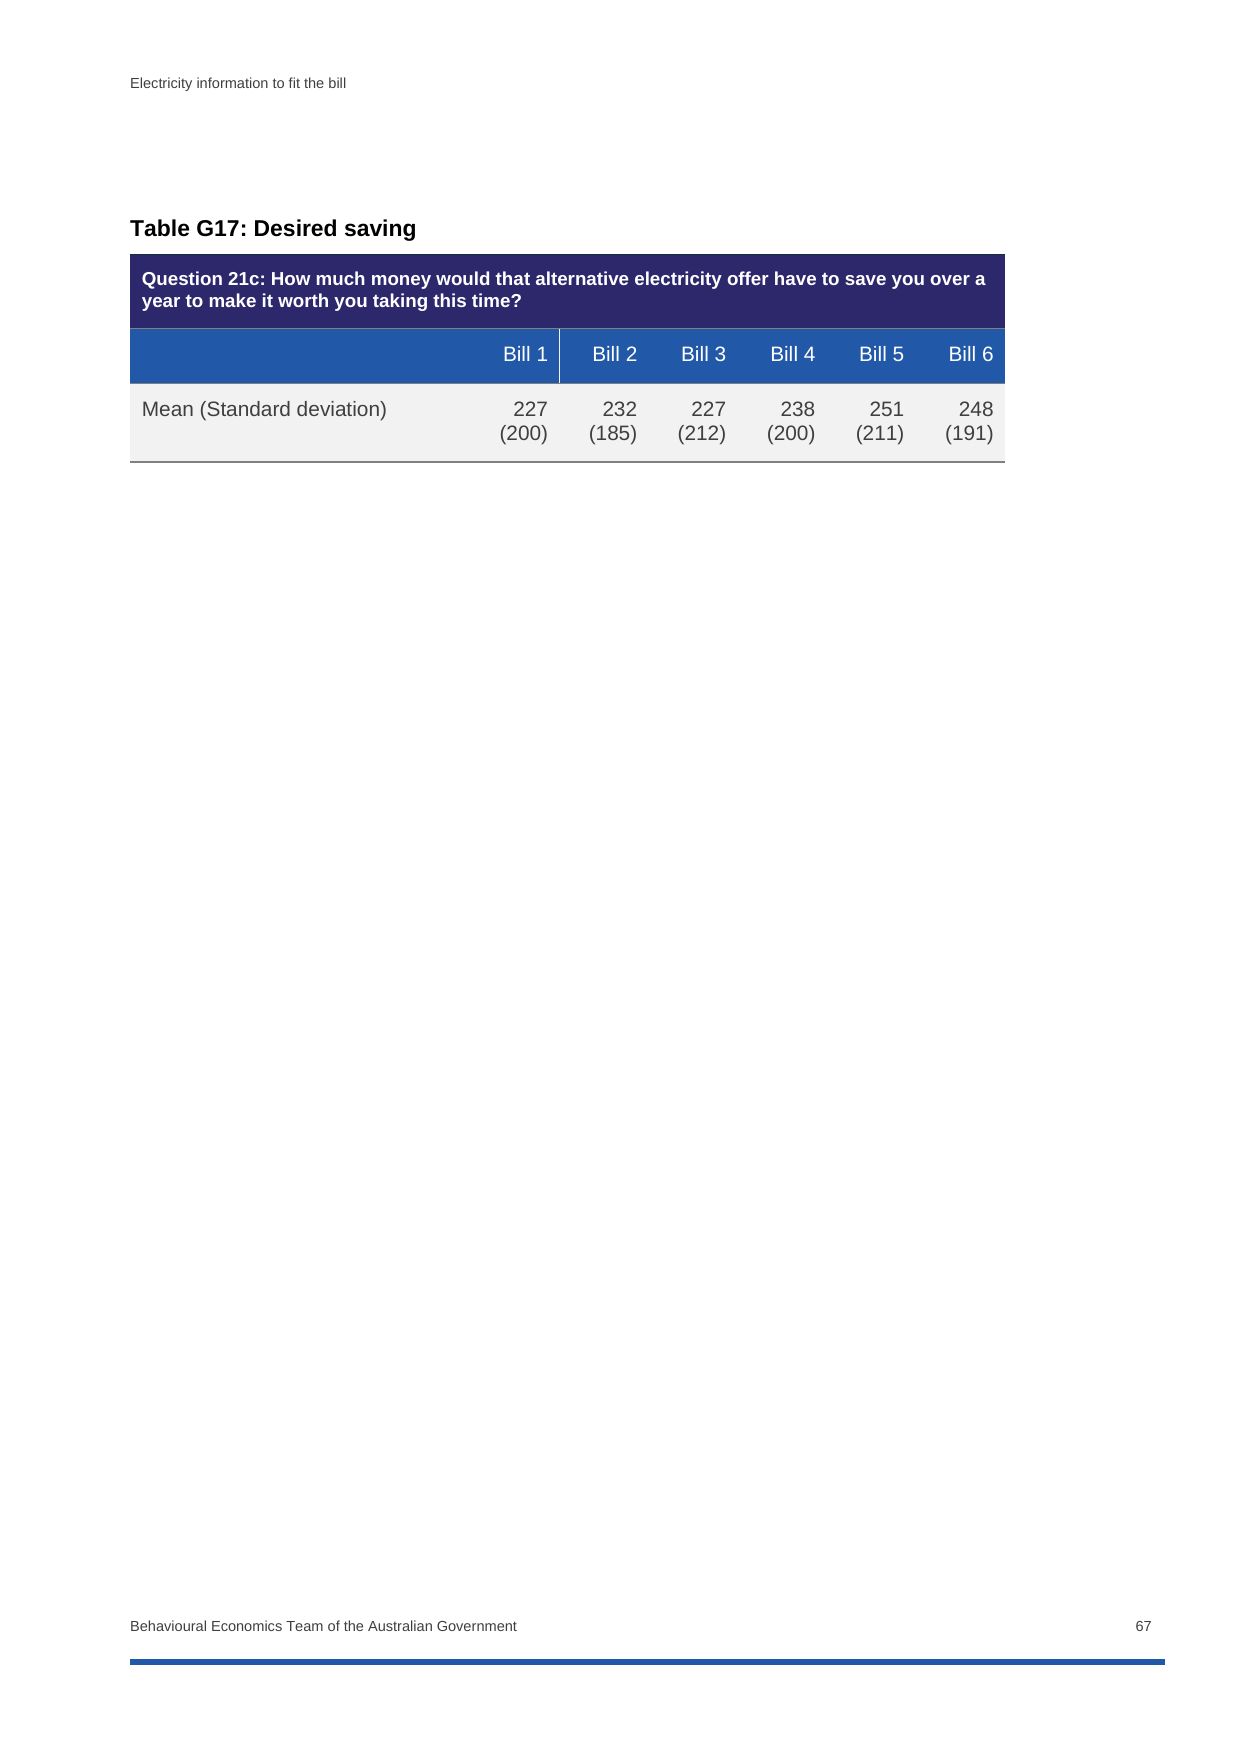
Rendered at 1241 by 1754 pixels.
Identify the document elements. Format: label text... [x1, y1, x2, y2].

subtitle Table G17: Desired saving [130, 213, 992, 242]
table_cell [130, 329, 470, 383]
table_cell 232 (185) [560, 384, 649, 461]
table_cell Bill 3 [649, 329, 738, 383]
table_cell Bill 4 [738, 329, 827, 383]
table_cell Bill 2 [560, 329, 649, 383]
table_cell Bill 1 [470, 329, 559, 383]
table_cell 227 (200) [470, 384, 559, 461]
table_cell 227 (212) [649, 384, 738, 461]
table_cell Bill 6 [916, 329, 1005, 383]
table_cell 238 (200) [738, 384, 827, 461]
table_cell Bill 5 [827, 329, 916, 383]
table_cell Mean (Standard deviation) [130, 384, 470, 461]
table_cell 251 (211) [827, 384, 916, 461]
table_header Question 21c: How much money would that alternative electricity offer have to save you over a year to make it worth you taking this time? [130, 255, 1005, 328]
table_cell 248 (191) [916, 384, 1005, 461]
